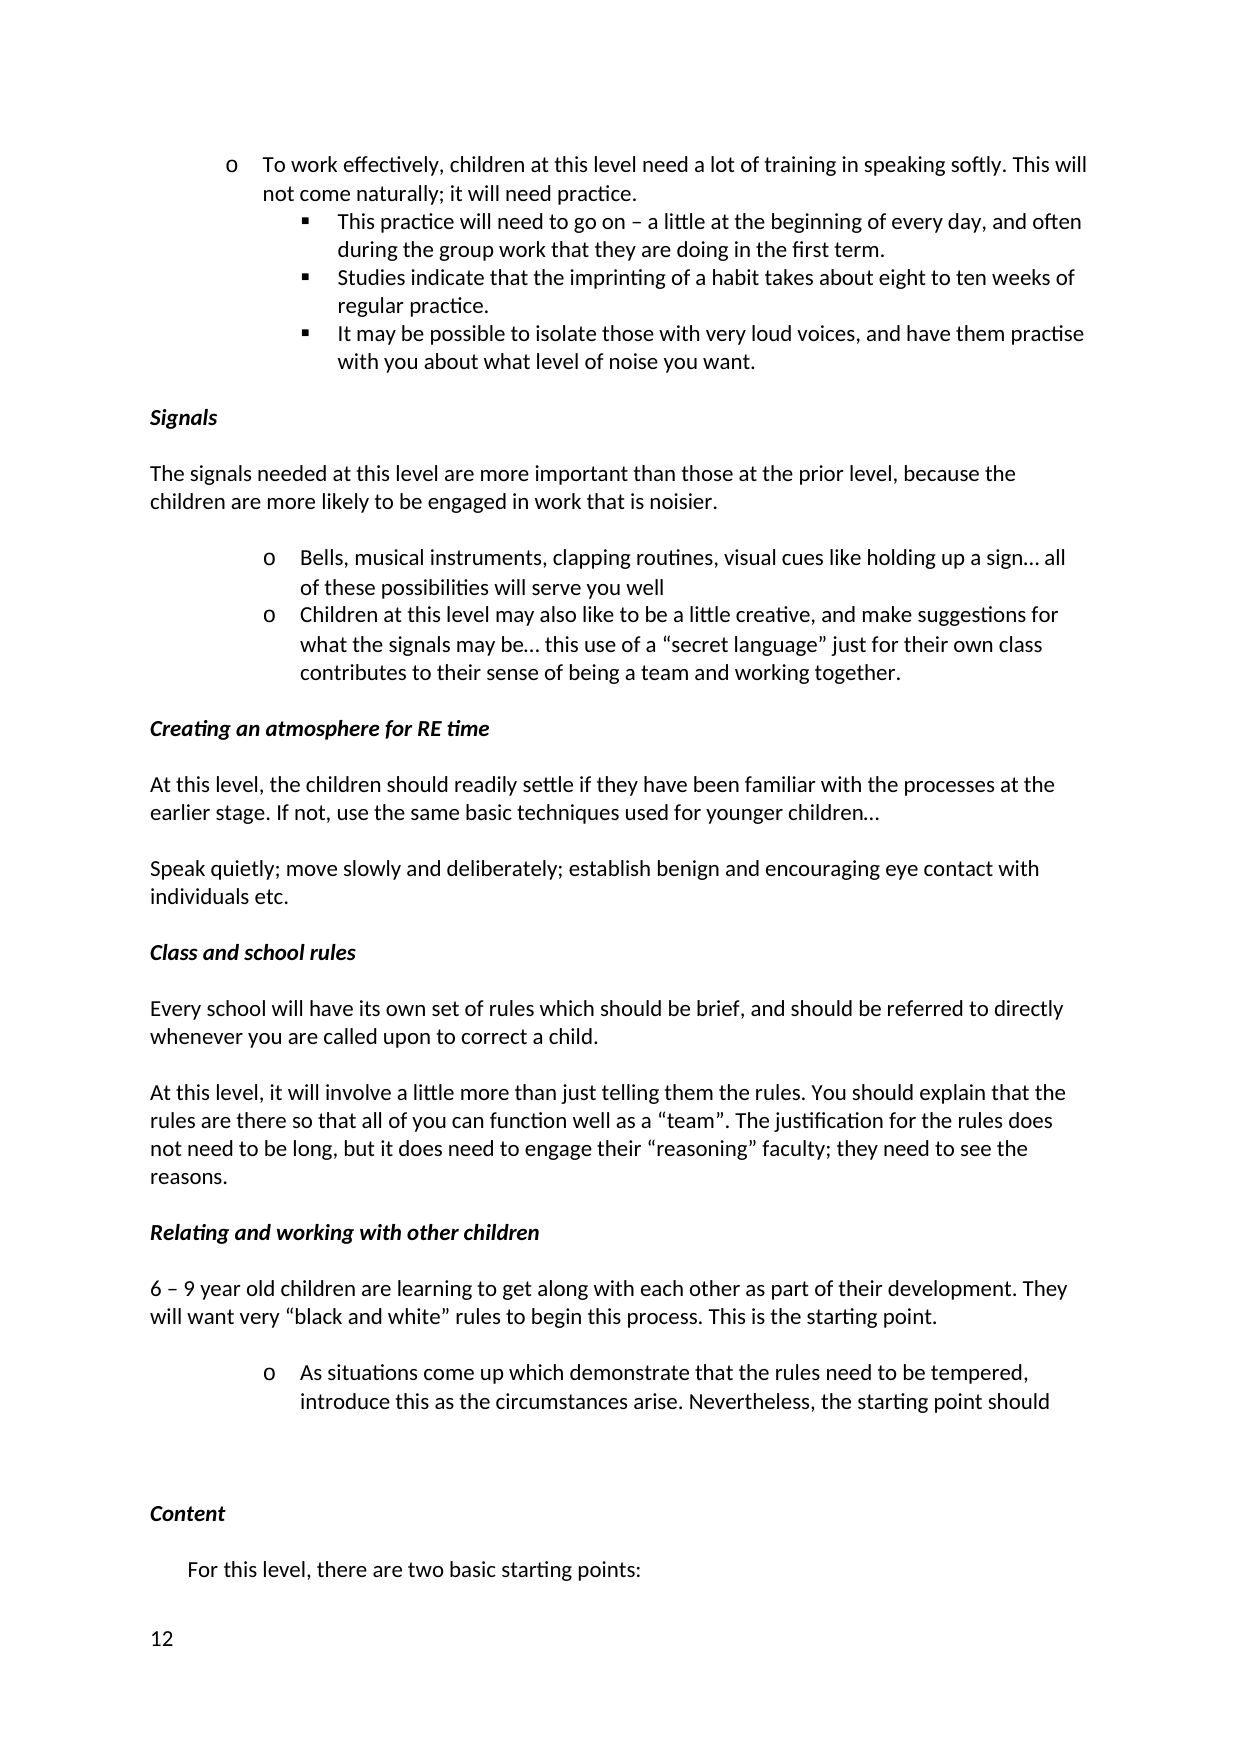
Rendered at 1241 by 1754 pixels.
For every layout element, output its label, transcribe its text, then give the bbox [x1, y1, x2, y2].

list This practice will need to go on – a little at the beginning of every day, and often during the group work that they are doing in the first term. [300, 207, 1090, 263]
text For this level, there are two basic starting points: [187, 1556, 1090, 1584]
text Class and school rules [150, 938, 1090, 966]
text The signals needed at this level are more important than those at the prior level, because the children are more likely to be engaged in work that is noisier. [150, 459, 1090, 515]
list It may be possible to isolate those with very loud voices, and have them practise with you about what level of noise you want. [300, 319, 1090, 375]
text 6 – 9 year old children are learning to get along with each other as part of their development. They will want very “black and white” rules to begin this process. This is the starting point. [150, 1274, 1090, 1330]
text Creating an atmosphere for RE time [150, 714, 1090, 742]
text Content [150, 1499, 1090, 1528]
text At this level, the children should readily settle if they have been familiar with the processes at the earlier stage. If not, use the same basic techniques used for younger children… [150, 770, 1090, 826]
text Speak quietly; move slowly and deliberately; establish benign and encouraging eye contact with individuals etc. [150, 854, 1090, 910]
list Studies indicate that the imprinting of a habit takes about eight to ten weeks of regular practice. [300, 263, 1090, 319]
list To work effectively, children at this level need a lot of training in speaking softly. This will not come naturally; it will need practice. [225, 150, 1090, 207]
text Relating and working with other children [150, 1218, 1090, 1246]
list Bells, musical instruments, clapping routines, visual cues like holding up a sign… all of these possibilities will serve you well [262, 543, 1090, 601]
text Every school will have its own set of rules which should be brief, and should be referred to directly whenever you are called upon to correct a child. [150, 994, 1090, 1050]
text At this level, it will involve a little more than just telling them the rules. You should explain that the rules are there so that all of you can function well as a “team”. The justification for the rules does not need to be long, but it does need to engage their “reasoning” faculty; they need to see the reasons. [150, 1078, 1090, 1190]
list Children at this level may also like to be a little creative, and make suggestions for what the signals may be… this use of a “secret language” just for their own class contributes to their sense of being a team and working together. [262, 601, 1090, 686]
text Signals [150, 403, 1090, 431]
list As situations come up which demonstrate that the rules need to be tempered, introduce this as the circumstances arise. Nevertheless, the starting point should [262, 1358, 1090, 1416]
